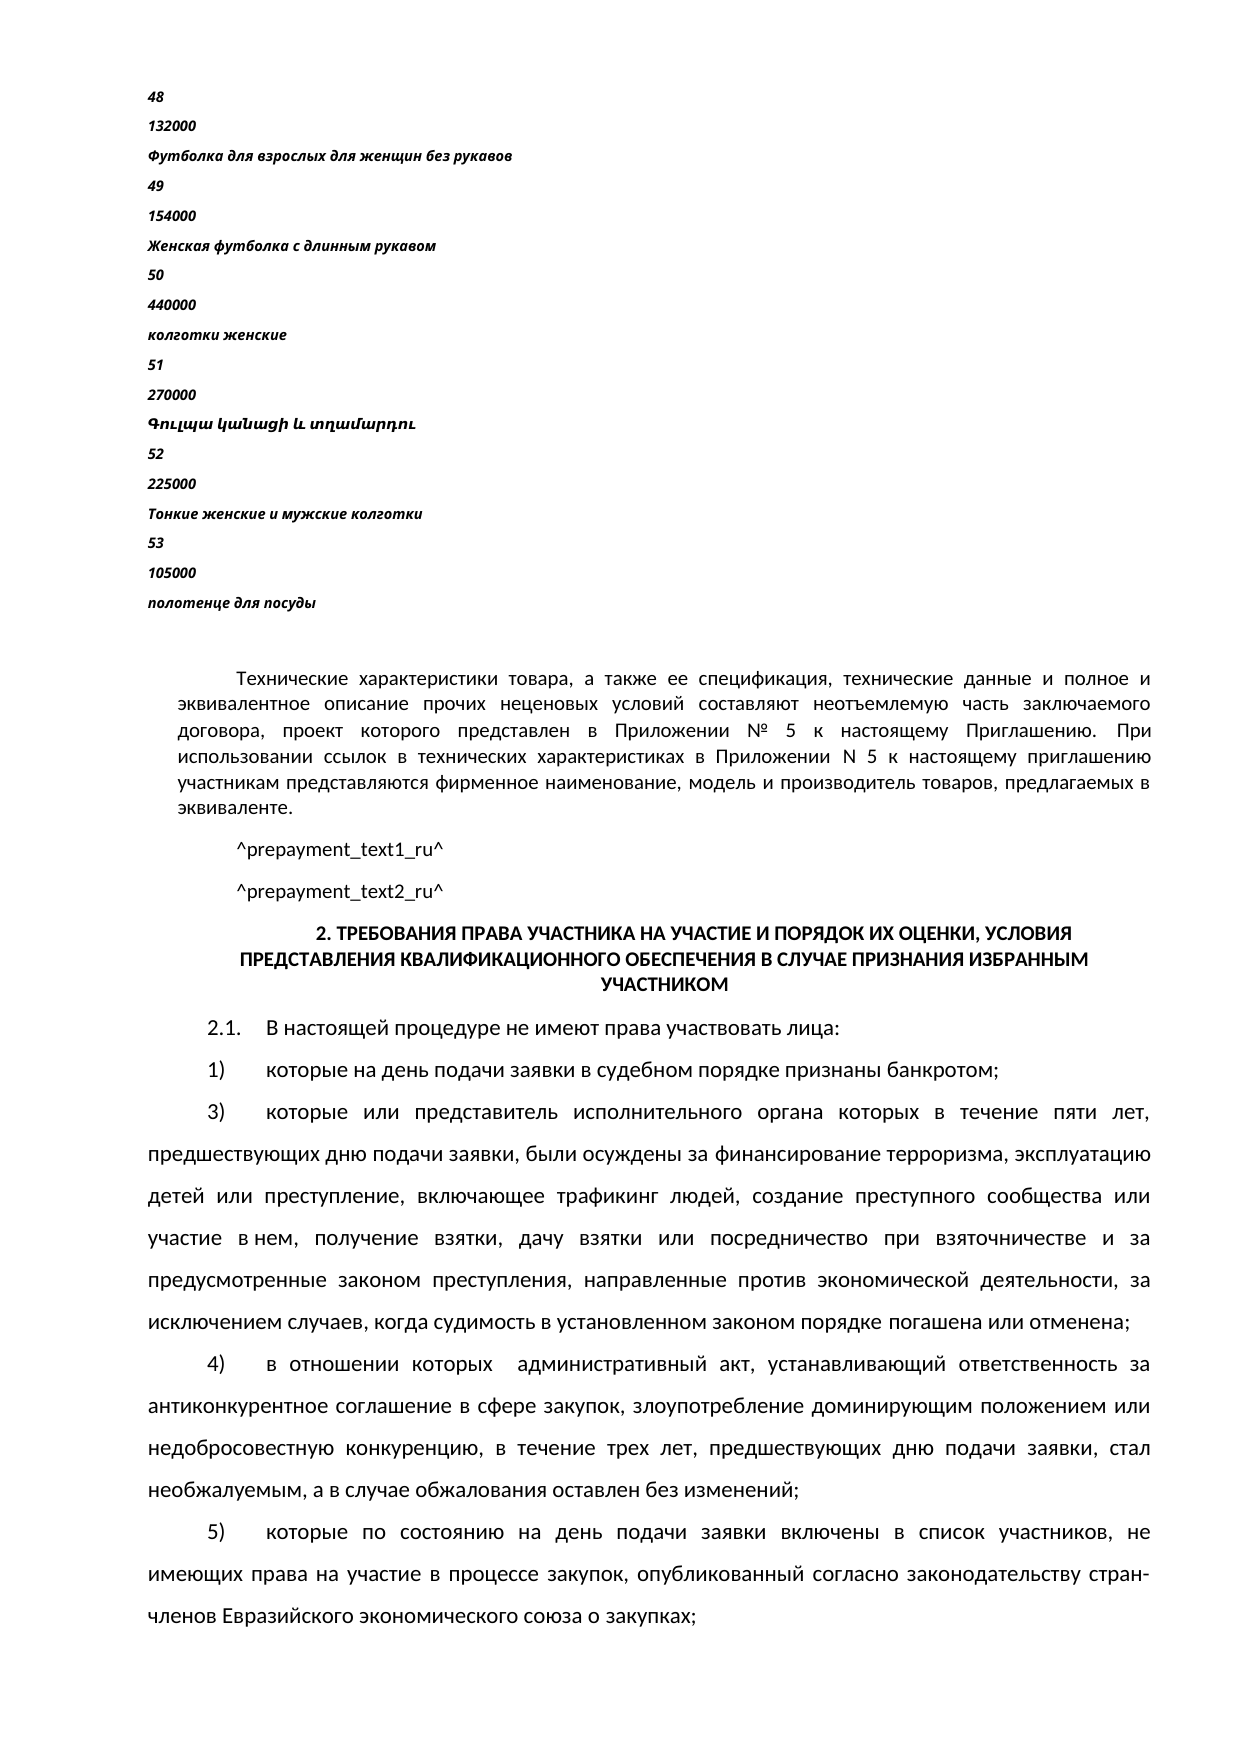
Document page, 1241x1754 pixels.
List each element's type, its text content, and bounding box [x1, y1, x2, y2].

text 1) которые на день подачи заявки в судебном порядке признаны банкротом; [148, 1056, 1152, 1083]
text 2.1. В настоящей процедуре не имеют права участвовать лица: [148, 1013, 1152, 1042]
text ^prepayment_text1_ru^ [177, 836, 1152, 862]
text Технические характеристики товара, а также ее спецификация, технические данные и полное и эквивалентное описание прочих неценовых условий составляют неотъемлемую часть заключаемого договора, проект которого представлен в Приложении № 5 к настоящему Приглашению. При использовании ссылок в технических характеристиках в Приложении N 5 к настоящему приглашению участникам представляются фирменное наименование, модель и производитель товаров, предлагаемых в эквиваленте. [177, 665, 1152, 820]
text 4) в отношении которых административный акт, устанавливающий ответственность за антиконкурентное соглашение в сфере закупок, злоупотребление доминирующим положением или недобросовестную конкуренцию, в течение трех лет, предшествующих дню подачи заявки, стал необжалуемым, а в случае обжалования оставлен без изменений; [148, 1349, 1152, 1503]
text ^prepayment_text2_ru^ [177, 878, 1152, 904]
text 2. ТРЕБОВАНИЯ ПРАВА УЧАСТНИКА НА УЧАСТИЕ И ПОРЯДОК ИХ ОЦЕНКИ, УСЛОВИЯ ПРЕДСТАВЛЕНИЯ КВАЛИФИКАЦИОННОГО ОБЕСПЕЧЕНИЯ В СЛУЧАЕ ПРИЗНАНИЯ ИЗБРАННЫМ УЧАСТНИКОМ [177, 921, 1152, 997]
text 5) которые по состоянию на день подачи заявки включены в список участников, не имеющих права на участие в процессе закупок, опубликованный согласно законодательству стран-членов Евразийского экономического союза о закупках; [148, 1517, 1152, 1629]
text 3) которые или представитель исполнительного органа которых в течение пяти лет, предшествующих дню подачи заявки, были осуждены за финансирование терроризма, эксплуатацию детей или преступление, включающее трафикинг людей, создание преступного сообщества или участие в нем, получение взятки, дачу взятки или посредничество при взяточничестве и за предусмотренные законом преступления, направленные против экономической деятельности, за исключением случаев, когда судимость в установленном законом порядке погашена или отменена; [148, 1097, 1152, 1335]
